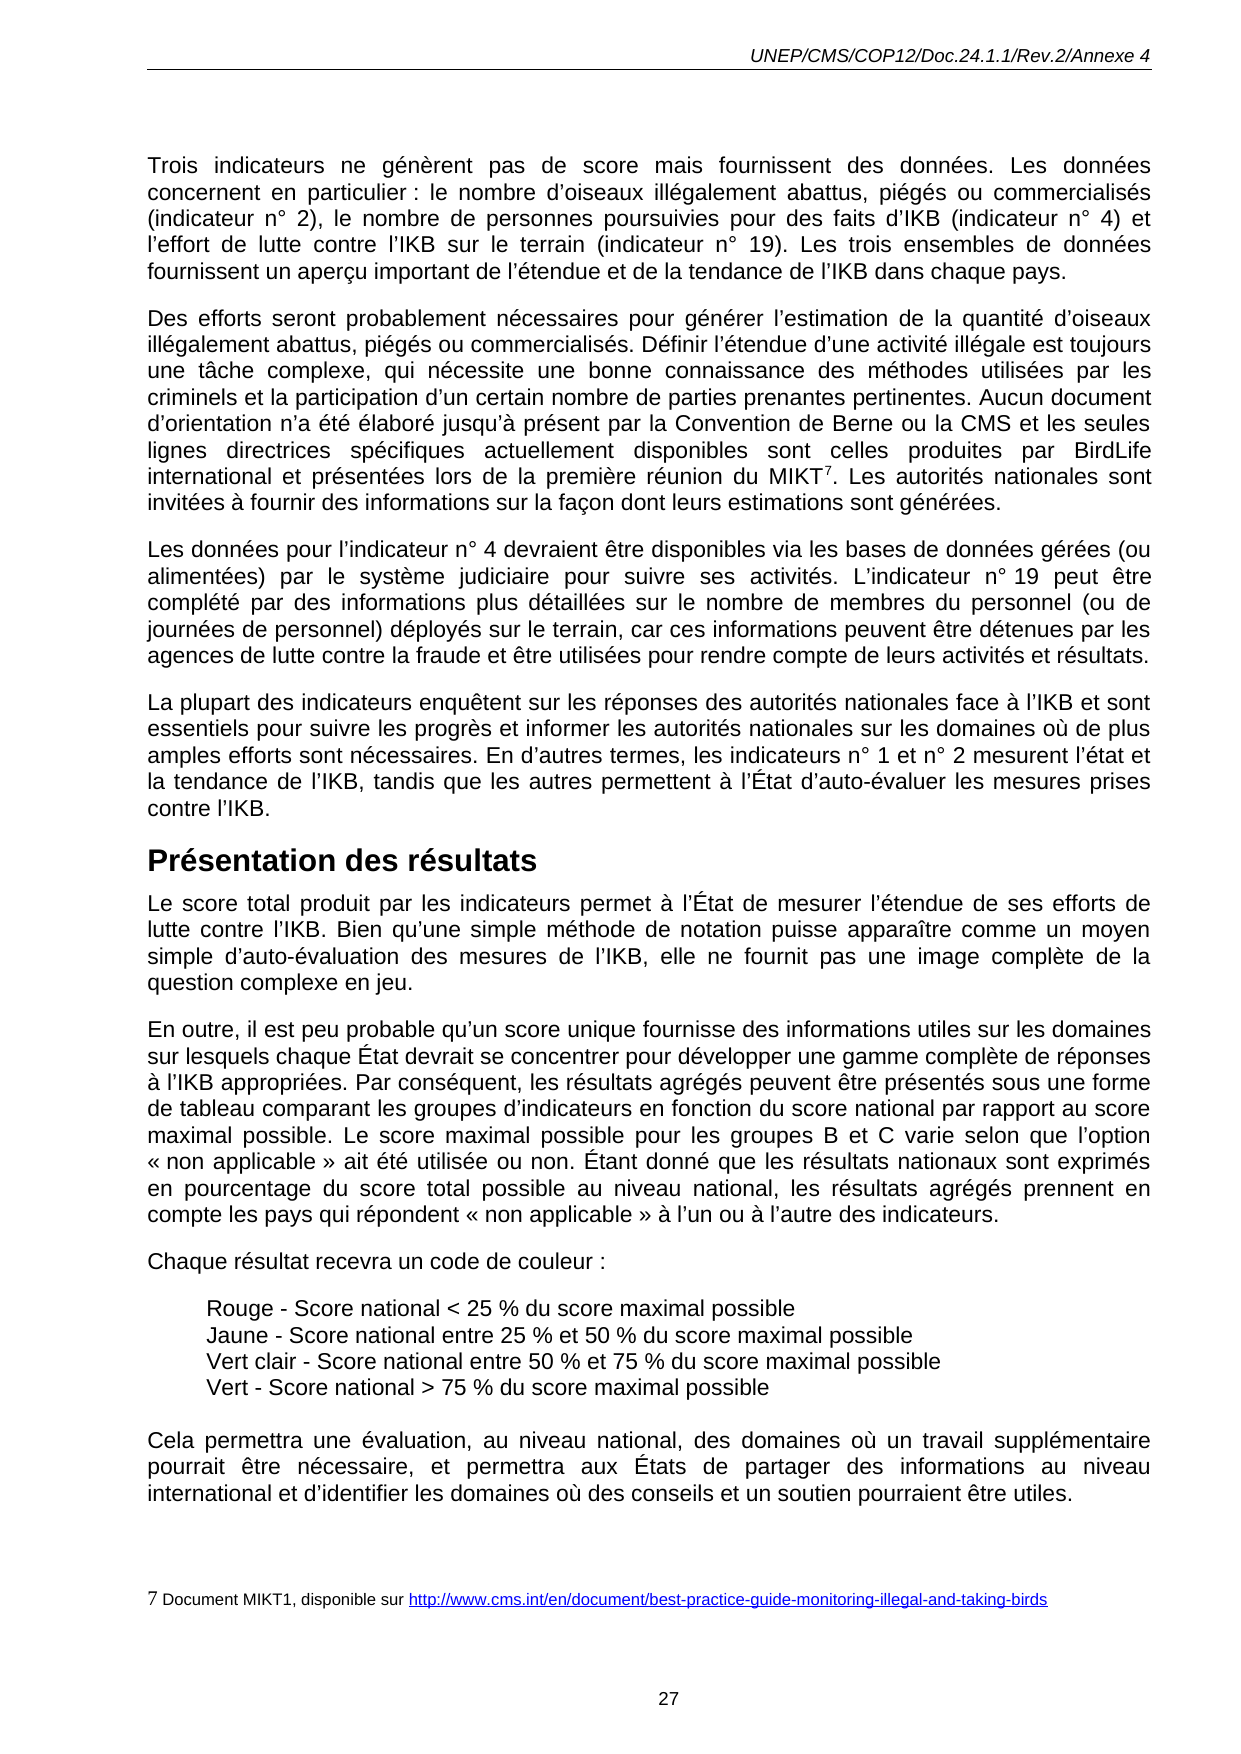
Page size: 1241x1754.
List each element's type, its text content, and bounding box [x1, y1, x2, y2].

text Des efforts seront probablement nécessaires pour générer l’estimation de la quantité d’oiseaux illégalement abattus, piégés ou commercialisés. Définir l’étendue d’une activité illégale est toujours une tâche complexe, qui nécessite une bonne connaissance des méthodes utilisées par les criminels et la participation d’un certain nombre de parties prenantes pertinentes. Aucun document d’orientation n’a été élaboré jusqu’à présent par la Convention de Berne ou la CMS et les seules lignes directrices spécifiques actuellement disponibles sont celles produites par BirdLife international et présentées lors de la première réunion du MIKT. Les autorités nationales sont invitées à fournir des informations sur la façon dont leurs estimations sont générées. [147, 305, 1152, 516]
text Cela permettra une évaluation, au niveau national, des domaines où un travail supplémentaire pourrait être nécessaire, et permettra aux États de partager des informations au niveau international et d’identifier les domaines où des conseils et un soutien pourraient être utiles. [147, 1427, 1152, 1506]
text La plupart des indicateurs enquêtent sur les réponses des autorités nationales face à l’IKB et sont essentiels pour suivre les progrès et informer les autorités nationales sur les domaines où de plus amples efforts sont nécessaires. En d’autres termes, les indicateurs n° 1 et n° 2 mesurent l’état et la tendance de l’IKB, tandis que les autres permettent à l’État d’auto-évaluer les mesures prises contre l’IKB. [147, 689, 1152, 821]
text Trois indicateurs ne génèrent pas de score mais fournissent des données. Les données concernent en particulier : le nombre d’oiseaux illégalement abattus, piégés ou commercialisés (indicateur n° 2), le nombre de personnes poursuivies pour des faits d’IKB (indicateur n° 4) et l’effort de lutte contre l’IKB sur le terrain (indicateur n° 19). Les trois ensembles de données fournissent un aperçu important de l’étendue et de la tendance de l’IKB dans chaque pays. [147, 152, 1152, 284]
text Rouge - Score national < 25 % du score maximal possible [206, 1295, 1152, 1322]
text Les données pour l’indicateur n° 4 devraient être disponibles via les bases de données gérées (ou alimentées) par le système judiciaire pour suivre ses activités. L’indicateur n° 19 peut être complété par des informations plus détaillées sur le nombre de membres du personnel (ou de journées de personnel) déployés sur le terrain, car ces informations peuvent être détenues par les agences de lutte contre la fraude et être utilisées pour rendre compte de leurs activités et résultats. [147, 536, 1152, 668]
text Présentation des résultats [147, 842, 1152, 878]
text Vert - Score national > 75 % du score maximal possible [206, 1374, 1152, 1401]
text Jaune - Score national entre 25 % et 50 % du score maximal possible [206, 1322, 1152, 1348]
text Chaque résultat recevra un code de couleur : [147, 1248, 1152, 1274]
text En outre, il est peu probable qu’un score unique fournisse des informations utiles sur les domaines sur lesquels chaque État devrait se concentrer pour développer une gamme complète de réponses à l’IKB appropriées. Par conséquent, les résultats agrégés peuvent être présentés sous une forme de tableau comparant les groupes d’indicateurs en fonction du score national par rapport au score maximal possible. Le score maximal possible pour les groupes B et C varie selon que l’option « non applicable » ait été utilisée ou non. Étant donné que les résultats nationaux sont exprimés en pourcentage du score total possible au niveau national, les résultats agrégés prennent en compte les pays qui répondent « non applicable » à l’un ou à l’autre des indicateurs. [147, 1016, 1152, 1227]
text Le score total produit par les indicateurs permet à l’État de mesurer l’étendue de ses efforts de lutte contre l’IKB. Bien qu’une simple méthode de notation puisse apparaître comme un moyen simple d’auto-évaluation des mesures de l’IKB, elle ne fournit pas une image complète de la question complexe en jeu. [147, 890, 1152, 996]
text Vert clair - Score national entre 50 % et 75 % du score maximal possible [206, 1348, 1152, 1374]
